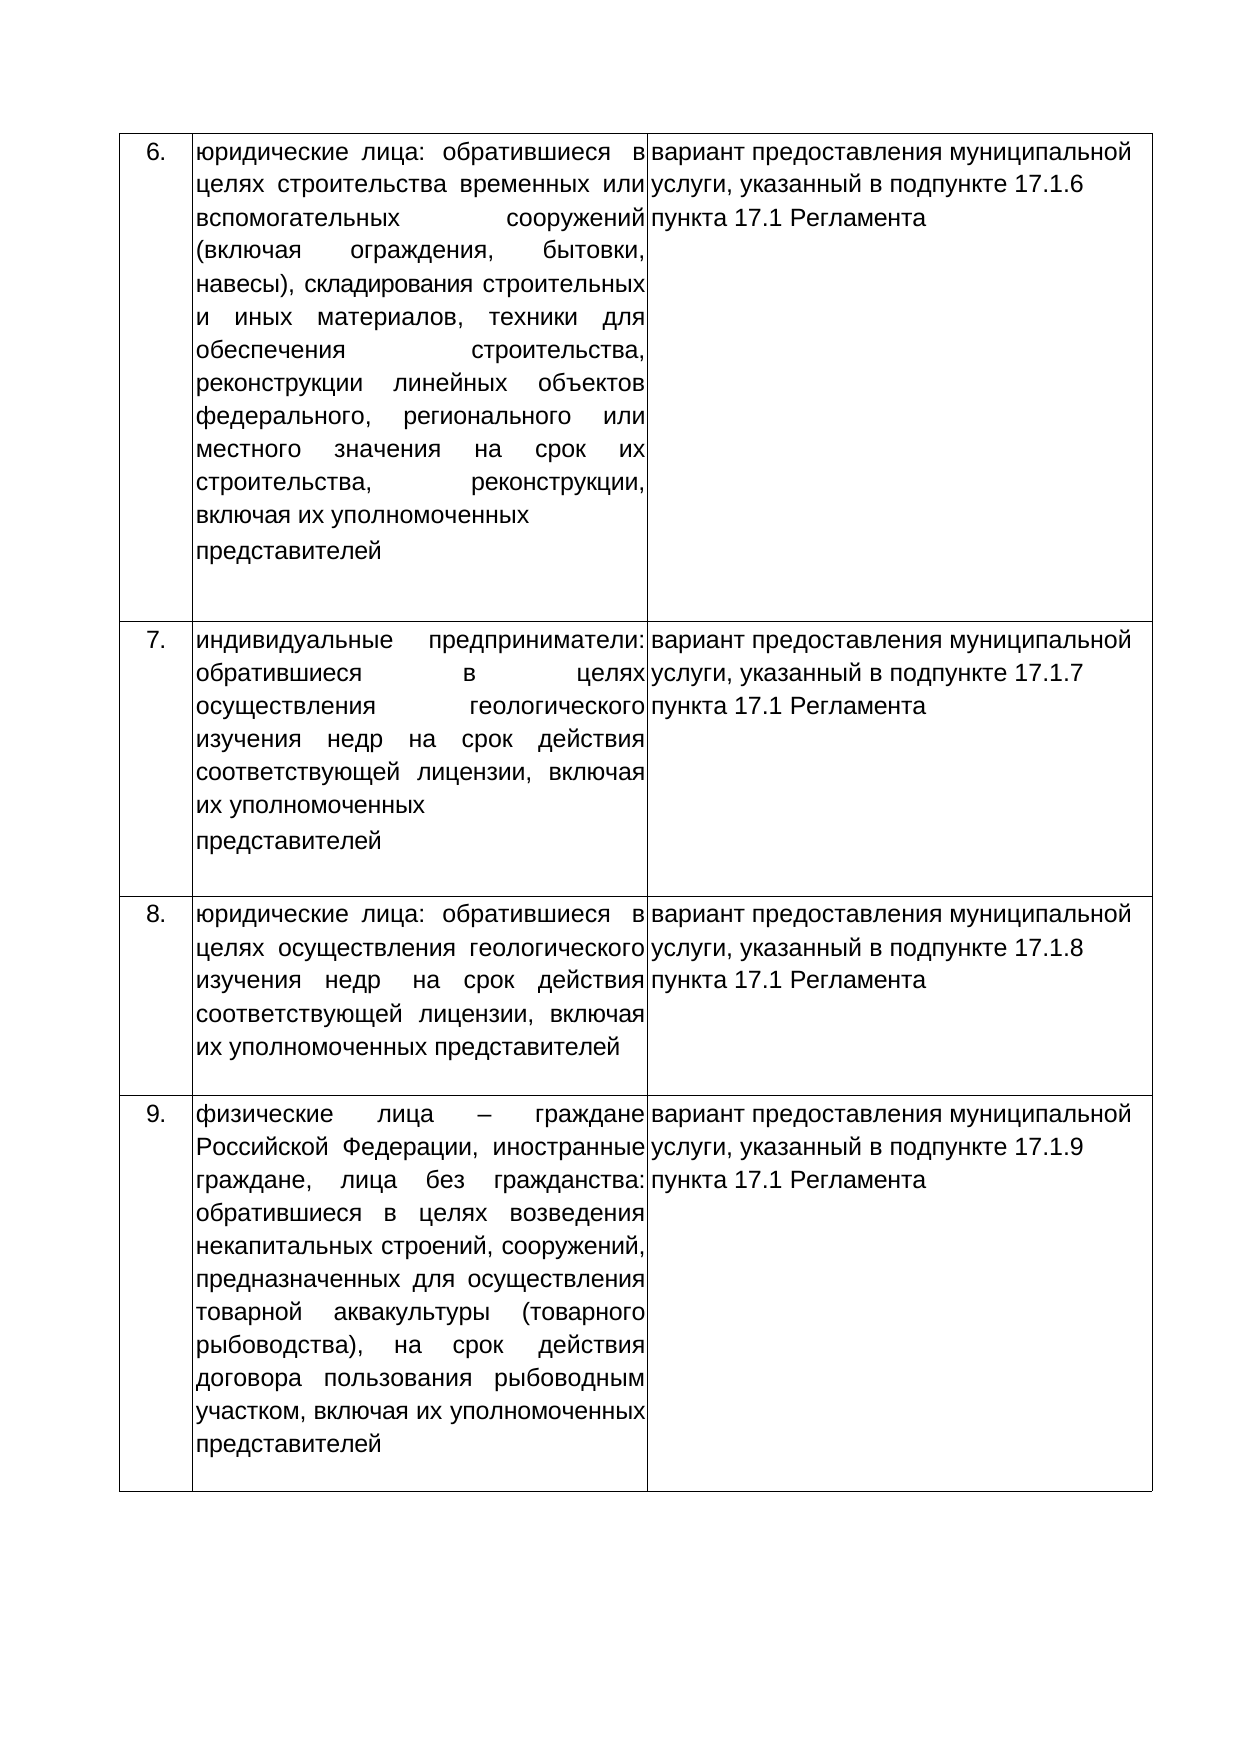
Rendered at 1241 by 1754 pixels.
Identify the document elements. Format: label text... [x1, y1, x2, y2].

table_cell 7. [120, 622, 192, 896]
table_cell индивидуальные предприниматели: обратившиеся в целях осуществления геологического изучения недр на срок действия соответствующей лицензии, включая их уполномоченных представителей [193, 622, 647, 896]
table_cell 8. [120, 897, 192, 1095]
table_header 6. [120, 134, 192, 621]
table_cell физические лица – граждане Российской Федерации, иностранные граждане, лица без гражданства: обратившиеся в целях возведения некапитальных строений, сооружений, предназначенных для осуществления товарной аквакультуры (товарного рыбоводства), на срок действия договора пользования рыбоводным участком, включая их уполномоченных представителей [193, 1096, 647, 1491]
table_cell юридические лица: обратившиеся в целях осуществления геологического изучения недр на срок действия соответствующей лицензии, включая их уполномоченных представителей [193, 897, 647, 1095]
table_cell вариант предоставления муниципальной услуги, указанный в подпункте 17.1.9 пункта 17.1 Регламента [648, 1096, 1152, 1491]
table_cell 9. [120, 1096, 192, 1491]
table_header вариант предоставления муниципальной услуги, указанный в подпункте 17.1.6 пункта 17.1 Регламента [648, 134, 1152, 621]
table_cell вариант предоставления муниципальной услуги, указанный в подпункте 17.1.8 пункта 17.1 Регламента [648, 897, 1152, 1095]
table_cell вариант предоставления муниципальной услуги, указанный в подпункте 17.1.7 пункта 17.1 Регламента [648, 622, 1152, 896]
table_header юридические лица: обратившиеся в целях строительства временных или вспомогательных сооружений (включая ограждения, бытовки, навесы), складирования строительных и иных материалов, техники для обеспечения строительства, реконструкции линейных объектов федерального, регионального или местного значения на срок их строительства, реконструкции, включая их уполномоченных представителей [193, 134, 647, 621]
